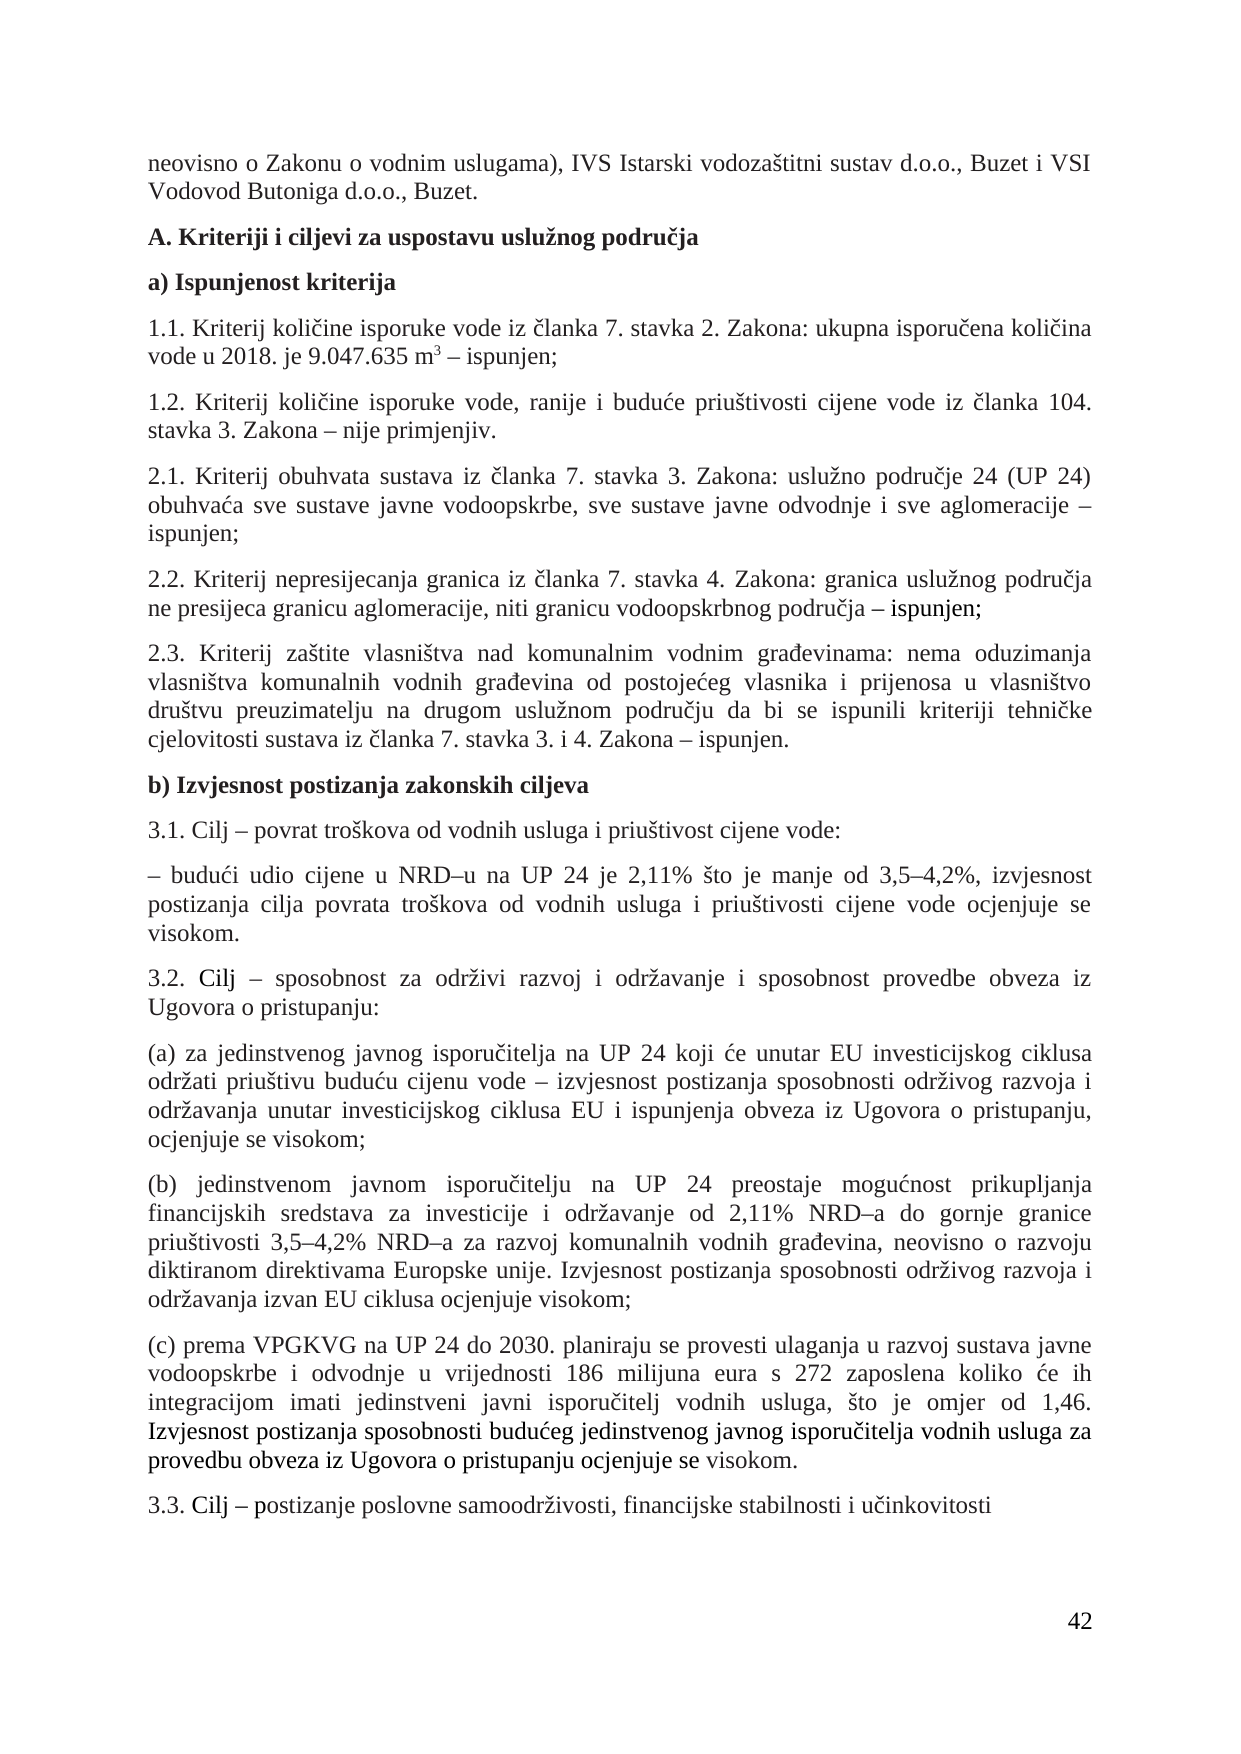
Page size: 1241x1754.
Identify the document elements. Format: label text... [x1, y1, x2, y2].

text 1.2. Kriterij količine isporuke vode, ranije i buduće priuštivosti cijene vode iz članka 104. stavka 3. Zakona – nije primjenjiv. [148, 387, 1093, 444]
text 3.1. Cilj – povrat troškova od vodnih usluga i priuštivost cijene vode: [148, 815, 1093, 844]
text a) Ispunjenost kriterija [148, 267, 1093, 296]
text 2.3. Kriterij zaštite vlasništva nad komunalnim vodnim građevinama: nema oduzimanja vlasništva komunalnih vodnih građevina od postojećeg vlasnika i prijenosa u vlasništvo društvu preuzimatelju na drugom uslužnom području da bi se ispunili kriteriji tehničke cjelovitosti sustava iz članka 7. stavka 3. i 4. Zakona – ispunjen. [148, 638, 1093, 753]
text (b) jedinstvenom javnom isporučitelju na UP 24 preostaje mogućnost prikupljanja financijskih sredstava za investicije i održavanje od 2,11% NRD–a do gornje granice priuštivosti 3,5–4,2% NRD–a za razvoj komunalnih vodnih građevina, neovisno o razvoju diktiranom direktivama Europske unije. Izvjesnost postizanja sposobnosti održivog razvoja i održavanja izvan EU ciklusa ocjenjuje visokom; [148, 1169, 1093, 1313]
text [148, 148, 1093, 205]
text A. Kriteriji i ciljevi za uspostavu uslužnog područja [148, 222, 1093, 251]
text 1.1. Kriterij količine isporuke vode iz članka 7. stavka 2. Zakona: ukupna isporučena količina vode u 2018. je 9.047.635 m3 – ispunjen; [148, 313, 1093, 370]
text 3.2. Cilj – sposobnost za održivi razvoj i održavanje i sposobnost provedbe obveza iz Ugovora o pristupanju: [148, 963, 1093, 1021]
text (a) za jedinstvenog javnog isporučitelja na UP 24 koji će unutar EU investicijskog ciklusa održati priuštivu buduću cijenu vode – izvjesnost postizanja sposobnosti održivog razvoja i održavanja unutar investicijskog ciklusa EU i ispunjenja obveza iz Ugovora o pristupanju, ocjenjuje se visokom; [148, 1038, 1093, 1153]
text 2.2. Kriterij nepresijecanja granica iz članka 7. stavka 4. Zakona: granica uslužnog područja ne presijeca granicu aglomeracije, niti granicu vodoopskrbnog područja – ispunjen; [148, 564, 1093, 621]
text 2.1. Kriterij obuhvata sustava iz članka 7. stavka 3. Zakona: uslužno područje 24 (UP 24) obuhvaća sve sustave javne vodoopskrbe, sve sustave javne odvodnje i sve aglomeracije – ispunjen; [148, 461, 1093, 547]
text (c) prema VPGKVG na UP 24 do 2030. planiraju se provesti ulaganja u razvoj sustava javne vodoopskrbe i odvodnje u vrijednosti 186 milijuna eura s 272 zaposlena koliko će ih integracijom imati jedinstveni javni isporučitelj vodnih usluga, što je omjer od 1,46. Izvjesnost postizanja sposobnosti budućeg jedinstvenog javnog isporučitelja vodnih usluga za provedbu obveza iz Ugovora o pristupanju ocjenjuje se visokom. [148, 1330, 1093, 1473]
text – budući udio cijene u NRD–u na UP 24 je 2,11% što je manje od 3,5–4,2%, izvjesnost postizanja cilja povrata troškova od vodnih usluga i priuštivosti cijene vode ocjenjuje se visokom. [148, 861, 1093, 947]
text 3.3. Cilj – postizanje poslovne samoodrživosti, financijske stabilnosti i učinkovitosti [148, 1490, 1093, 1519]
text b) Izvjesnost postizanja zakonskih ciljeva [148, 770, 1093, 798]
